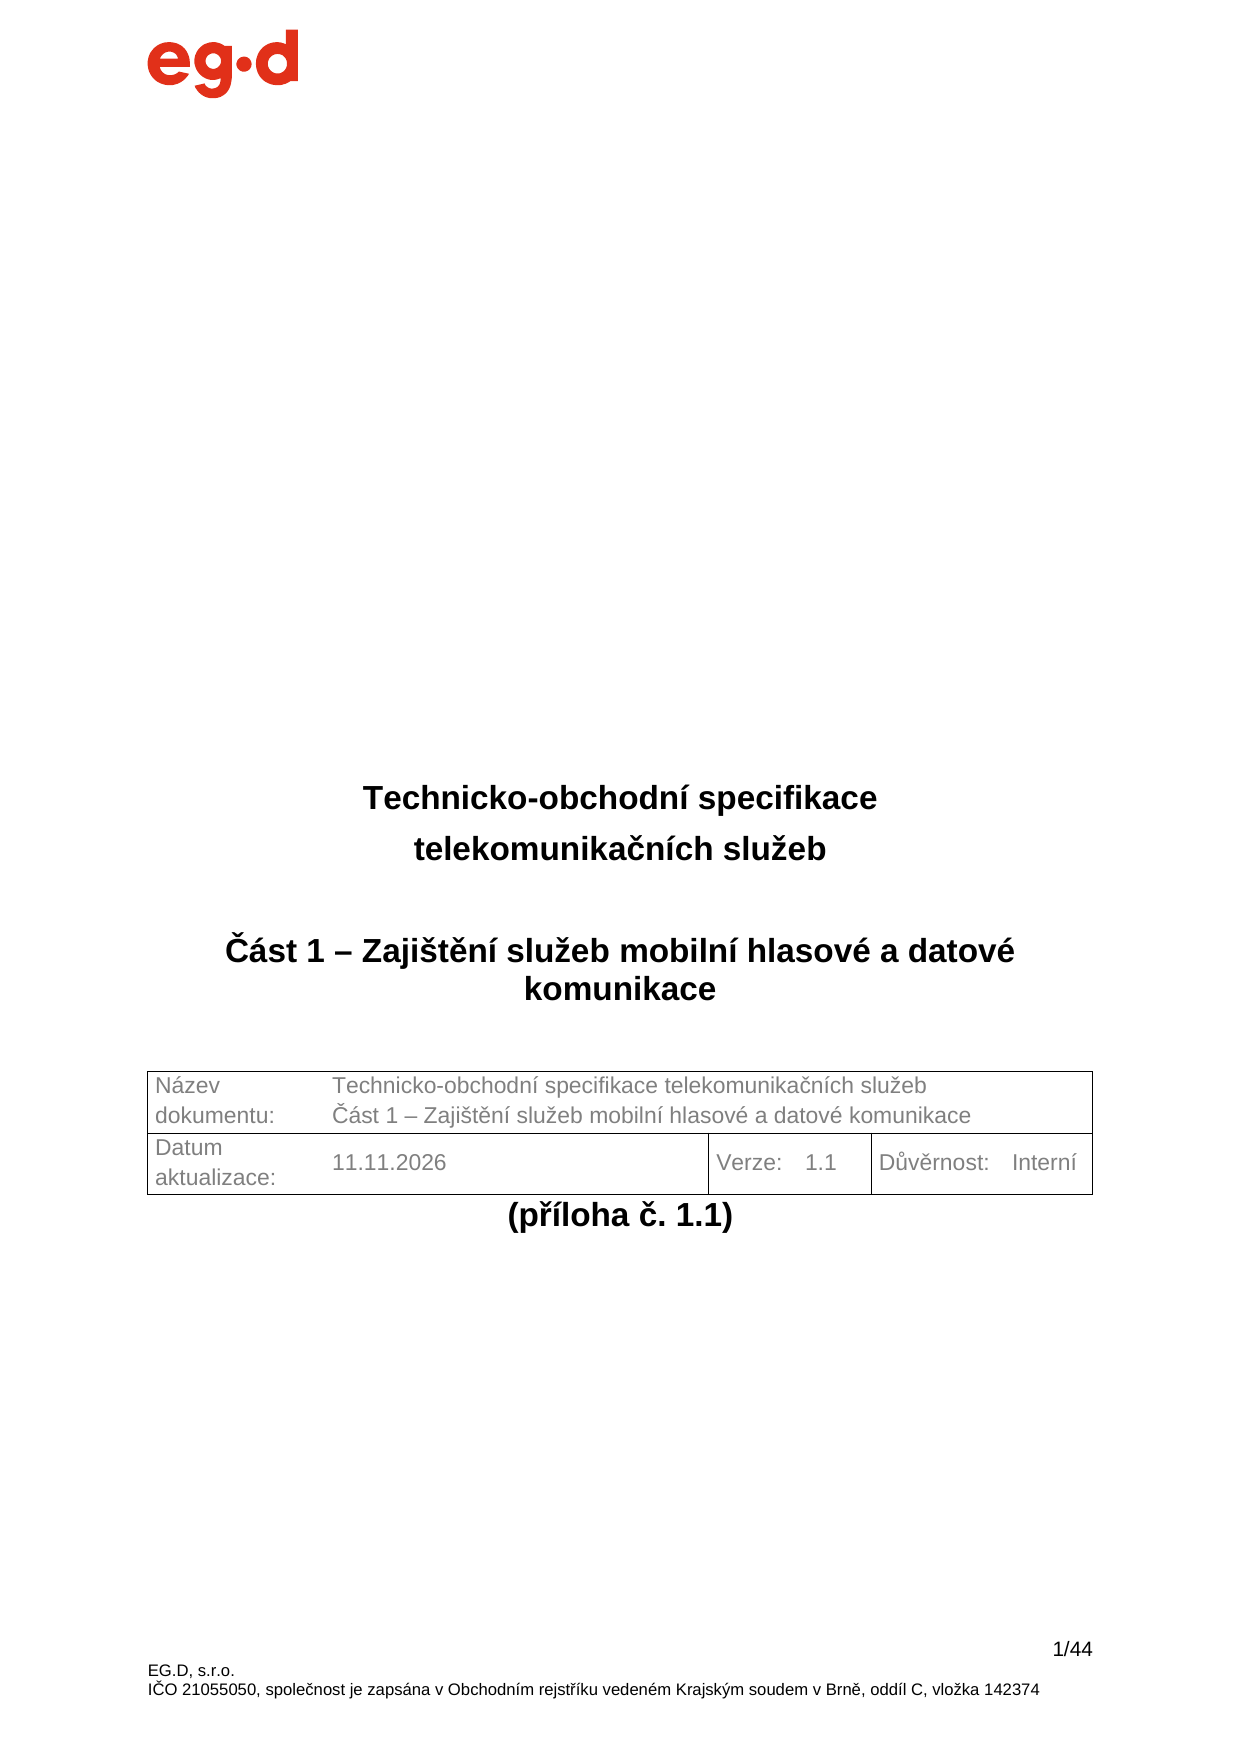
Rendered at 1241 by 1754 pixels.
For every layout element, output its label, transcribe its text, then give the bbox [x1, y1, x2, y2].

table_cell 17.03.2025 [325, 1134, 708, 1193]
table_cell 1.1 [798, 1134, 871, 1193]
table_cell Důvěrnost: [872, 1134, 1004, 1193]
table_header Název dokumentu: [148, 1072, 324, 1132]
table_cell Interní [1005, 1134, 1092, 1193]
table_cell Verze: [709, 1134, 797, 1193]
text Část 1 – Zajištění služeb mobilní hlasové a datové komunikace [148, 931, 1093, 1008]
text (příloha č. 1.1) [148, 1195, 1093, 1233]
table_cell Datum aktualizace: [148, 1134, 324, 1193]
table_header Technicko-obchodní specifikace telekomunikačních služeb Část 1 – Zajištění služeb mobilní hlasové a datové komunikace [325, 1072, 1092, 1132]
text Technicko-obchodní specifikace [148, 778, 1093, 817]
text telekomunikačních služeb [148, 829, 1093, 867]
